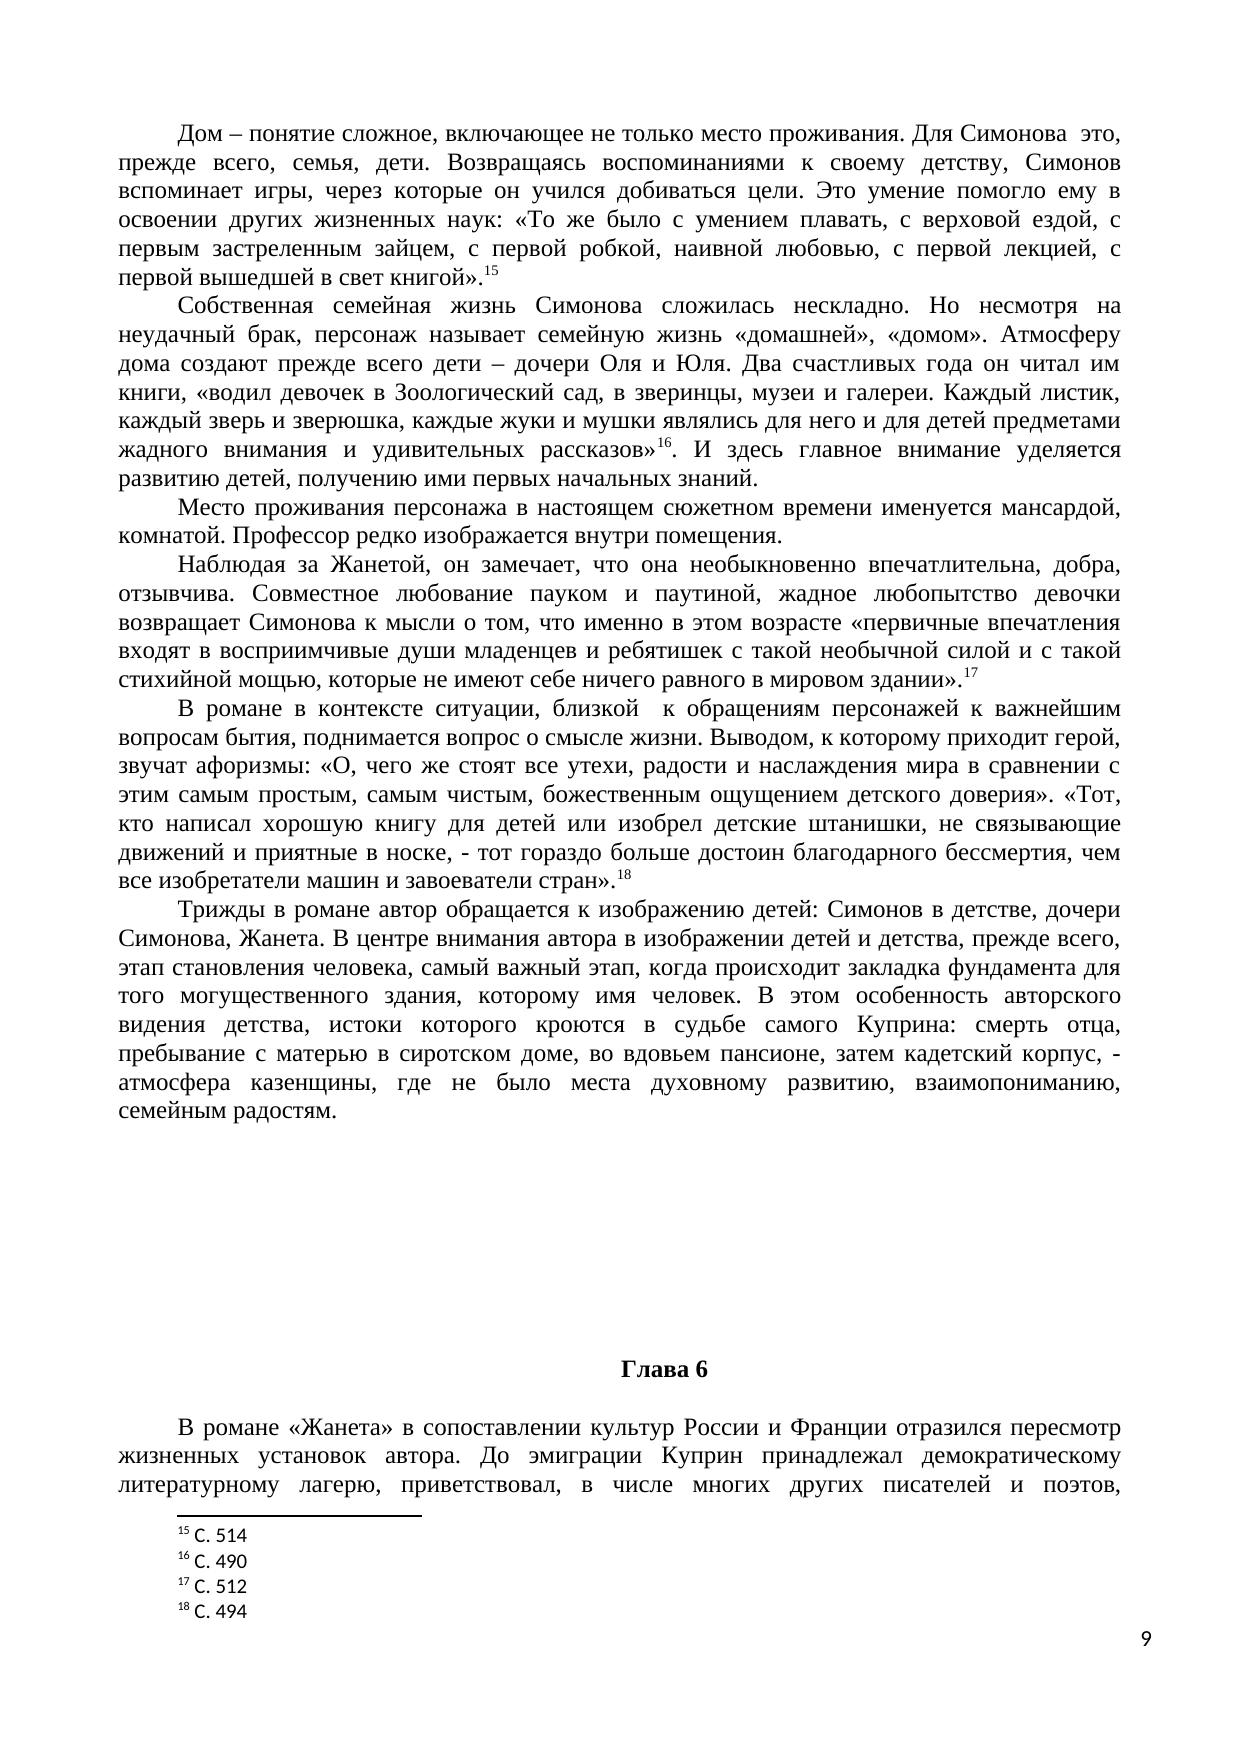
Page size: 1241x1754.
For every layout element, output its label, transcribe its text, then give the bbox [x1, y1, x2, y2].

text В романе в контексте ситуации, близкой к обращениям персонажей к важнейшим вопросам бытия, поднимается вопрос о смысле жизни. Выводом, к которому приходит герой, звучат афоризмы: «О, чего же стоят все утехи, радости и наслаждения мира в сравнении с этим самым простым, самым чистым, божественным ощущением детского доверия». «Тот, кто написал хорошую книгу для детей или изобрел детские штанишки, не связывающие движений и приятные в носке, - тот гораздо больше достоин благодарного бессмертия, чем все изобретатели машин и завоеватели стран». [118, 693, 1122, 894]
text Дом – понятие сложное, включающее не только место проживания. Для Симонова это, прежде всего, семья, дети. Возвращаясь воспоминаниями к своему детству, Симонов вспоминает игры, через которые он учился добиваться цели. Это умение помогло ему в освоении других жизненных наук: «То же было с умением плавать, с верховой ездой, с первым застреленным зайцем, с первой робкой, наивной любовью, с первой лекцией, с первой вышедшей в свет книгой». [118, 118, 1122, 291]
text Глава 6 [177, 1354, 1152, 1383]
text Место проживания персонажа в настоящем сюжетном времени именуется мансардой, комнатой. Профессор редко изображается внутри помещения. [118, 492, 1122, 549]
text Собственная семейная жизнь Симонова сложилась нескладно. Но несмотря на неудачный брак, персонаж называет семейную жизнь «домашней», «домом». Атмосферу дома создают прежде всего дети – дочери Оля и Юля. Два счастливых года он читал им книги, «водил девочек в Зоологический сад, в зверинцы, музеи и галереи. Каждый листик, каждый зверь и зверюшка, каждые жуки и мушки являлись для него и для детей предметами жадного внимания и удивительных рассказов». И здесь главное внимание уделяется развитию детей, получению ими первых начальных знаний. [118, 291, 1122, 492]
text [118, 1412, 1122, 1498]
text Трижды в романе автор обращается к изображению детей: Симонов в детстве, дочери Симонова, Жанета. В центре внимания автора в изображении детей и детства, прежде всего, этап становления человека, самый важный этап, когда происходит закладка фундамента для того могущественного здания, которому имя человек. В этом особенность авторского видения детства, истоки которого кроются в судьбе самого Куприна: смерть отца, пребывание с матерью в сиротском доме, во вдовьем пансионе, затем кадетский корпус, - атмосфера казенщины, где не было места духовному развитию, взаимопониманию, семейным радостям. [118, 894, 1122, 1124]
text Наблюдая за Жанетой, он замечает, что она необыкновенно впечатлительна, добра, отзывчива. Совместное любование пауком и паутиной, жадное любопытство девочки возвращает Симонова к мысли о том, что именно в этом возрасте «первичные впечатления входят в восприимчивые души младенцев и ребятишек с такой необычной силой и с такой стихийной мощью, которые не имеют себе ничего равного в мировом здании». [118, 549, 1122, 693]
